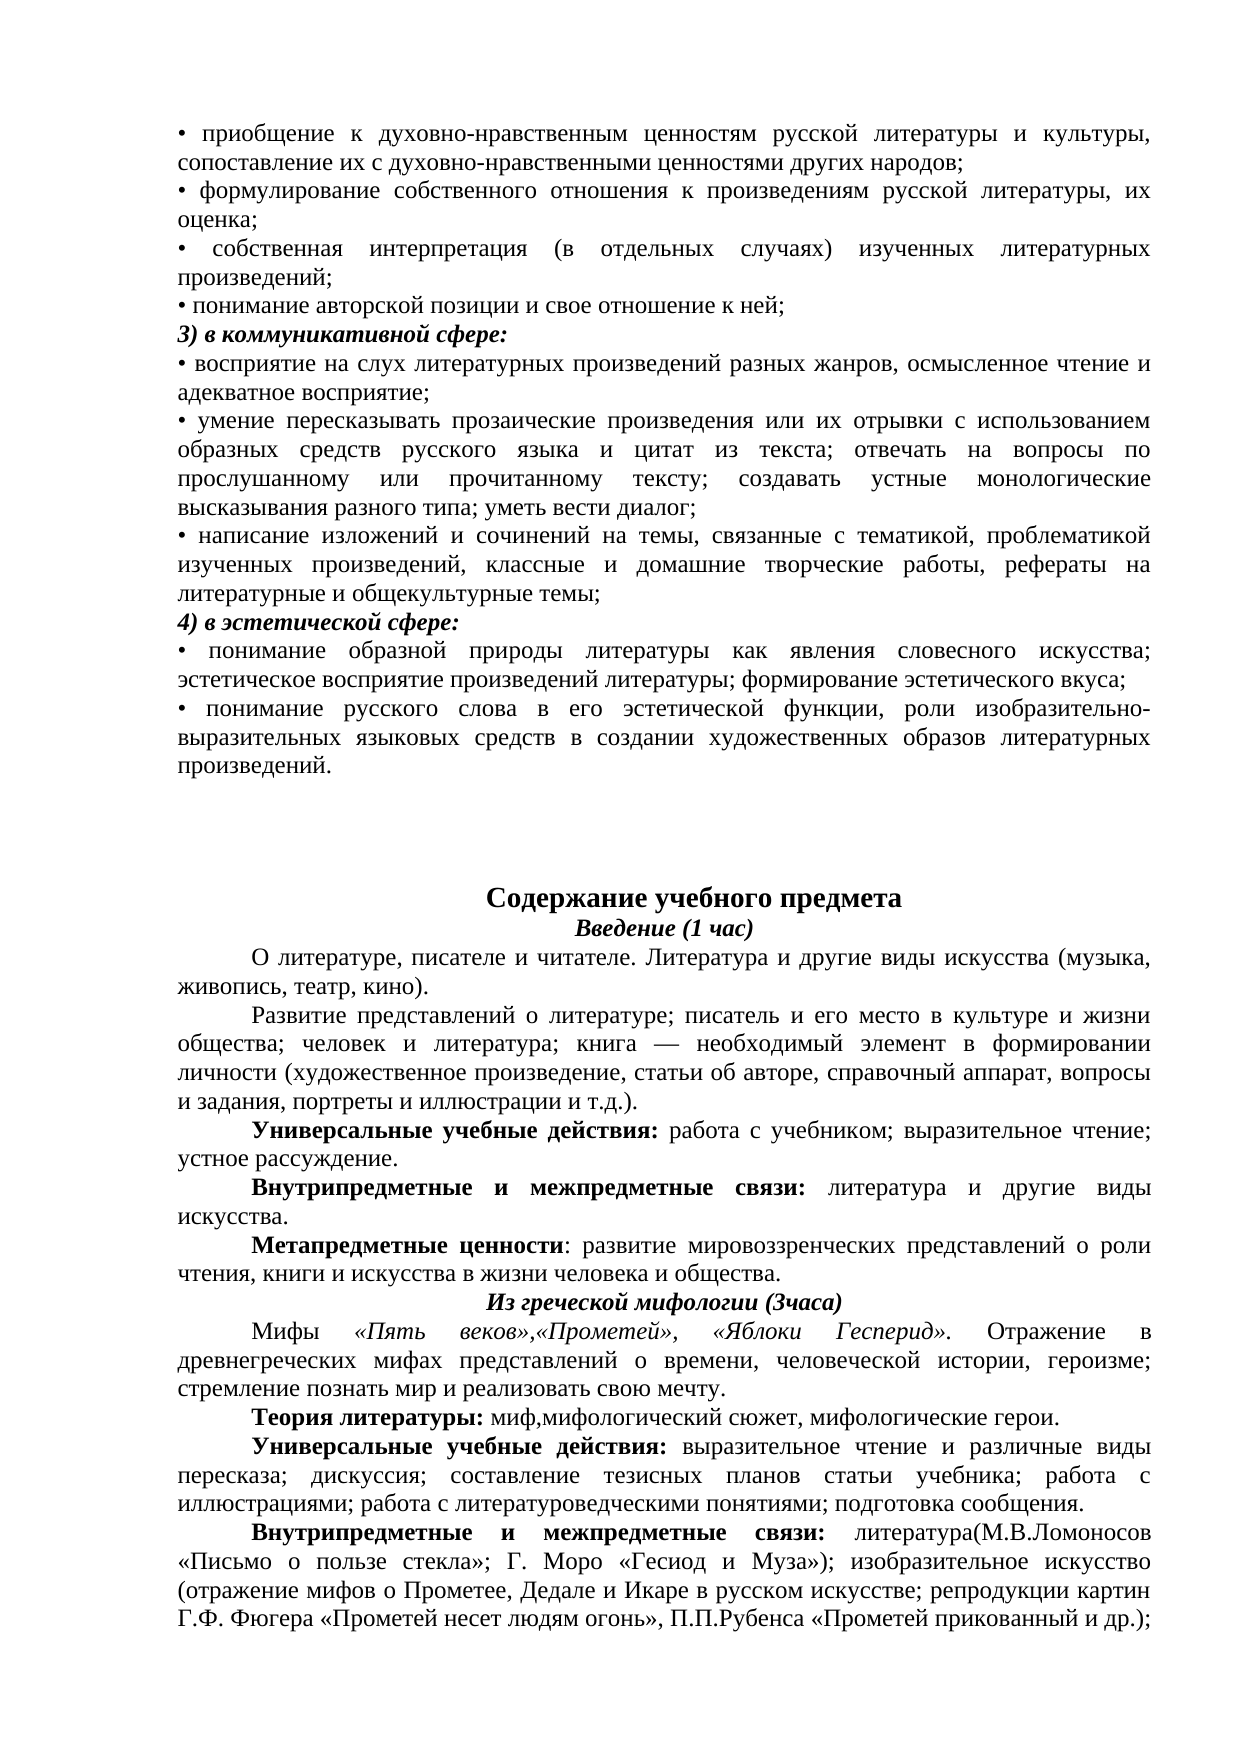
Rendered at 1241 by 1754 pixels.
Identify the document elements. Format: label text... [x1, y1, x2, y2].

text • собственная интерпретация (в отдельных случаях) изученных литературных произведений; [177, 233, 1152, 291]
text Универсальные учебные действия: выразительное чтение и различные виды пересказа; дискуссия; составление тезисных планов статьи учебника; работа с иллюстрациями; работа с литературоведческими понятиями; подготовка сообщения. [177, 1431, 1152, 1517]
text • умение пересказывать прозаические произведения или их отрывки с использованием образных средств русского языка и цитат из текста; отвечать на вопросы по прослушанному или прочитанному тексту; создавать устные монологические высказывания разного типа; уметь вести диалог; [177, 406, 1152, 521]
text 3) в коммуникативной сфере: [177, 319, 1152, 348]
text О литературе, писателе и читателе. Литература и другие виды искусства (музыка, живопись, театр, кино). [177, 942, 1152, 1000]
text Мифы «Пять веков»,«Прометей», «Яблоки Гесперид». Отражение в древнегреческих мифах представлений о времени, человеческой истории, героизме; стремление познать мир и реализовать свою мечту. [177, 1316, 1152, 1402]
text Метапредметные ценности: развитие мировоззренческих представлений о роли чтения, книги и искусства в жизни человека и общества. [177, 1230, 1152, 1287]
text • понимание русского слова в его эстетической функции, роли изобразительно-выразительных языковых средств в создании художественных образов литературных произведений. [177, 693, 1152, 779]
text Содержание учебного предмета [177, 880, 1152, 913]
text Внутрипредметные и межпредметные связи: литература и другие виды искусства. [177, 1172, 1152, 1230]
text 4) в эстетической сфере: [177, 607, 1152, 636]
text • формулирование собственного отношения к произведениям русской литературы, их оценка; [177, 176, 1152, 233]
text • понимание авторской позиции и свое отношение к ней; [177, 291, 1152, 319]
text Из греческой мифологии (3часа) [177, 1287, 1152, 1316]
text • написание изложений и сочинений на темы, связанные с тематикой, проблематикой изученных произведений, классные и домашние творческие работы, рефераты на литературные и общекультурные темы; [177, 521, 1152, 607]
text Теория литературы: миф,мифологический сюжет, мифологические герои. [177, 1402, 1152, 1431]
text • восприятие на слух литературных произведений разных жанров, осмысленное чтение и адекватное восприятие; [177, 348, 1152, 406]
text Развитие представлений о литературе; писатель и его место в культуре и жизни общества; человек и литература; книга — необходимый элемент в формировании личности (художественное произведение, статьи об авторе, справочный аппарат, вопросы и задания, портреты и иллюстрации и т.д.). [177, 1000, 1152, 1115]
text • приобщение к духовно-нравственным ценностям русской литературы и культуры, сопоставление их с духовно-нравственными ценностями других народов; [177, 118, 1152, 176]
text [177, 1517, 1152, 1632]
text Универсальные учебные действия: работа с учебником; выразительное чтение; устное рассуждение. [177, 1115, 1152, 1172]
text • понимание образной природы литературы как явления словесного искусства; эстетическое восприятие произведений литературы; формирование эстетического вкуса; [177, 636, 1152, 693]
text Введение (1 час) [177, 913, 1152, 942]
